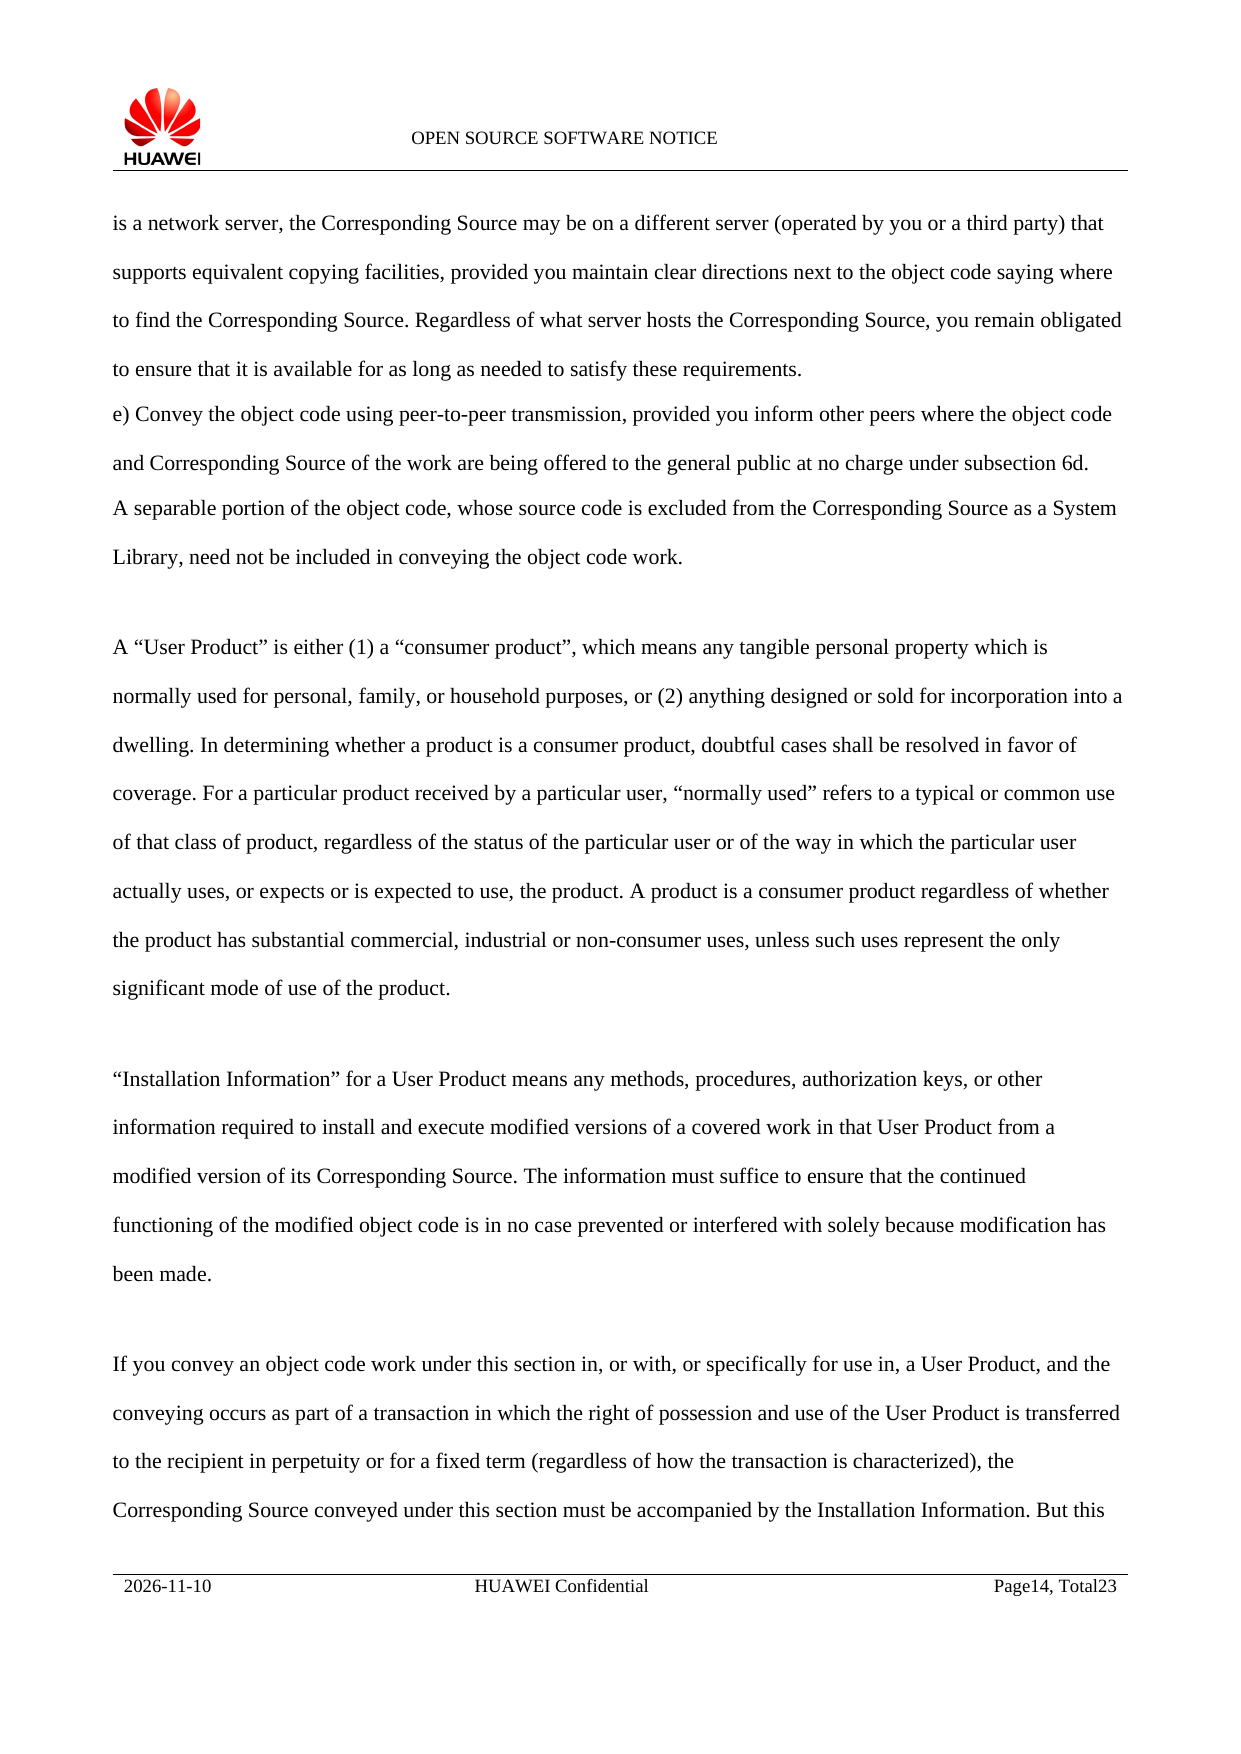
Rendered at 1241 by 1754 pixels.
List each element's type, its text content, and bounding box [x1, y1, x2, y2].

text e) Convey the object code using peer-to-peer transmission, provided you inform other peers where the object code and Corresponding Source of the work are being offered to the general public at no charge under subsection 6d. [112, 398, 1128, 479]
picture [124, 88, 201, 165]
text A “User Product” is either (1) a “consumer product”, which means any tangible personal property which is normally used for personal, family, or household purposes, or (2) anything designed or sold for incorporation into a dwelling. In determining whether a product is a consumer product, doubtful cases shall be resolved in favor of coverage. For a particular product received by a particular user, “normally used” refers to a typical or common use of that class of product, regardless of the status of the particular user or of the way in which the particular user actually uses, or expects or is expected to use, the product. A product is a consumer product regardless of whether the product has substantial commercial, industrial or non-consumer uses, unless such uses represent the only significant mode of use of the product. [112, 631, 1128, 1004]
text “Installation Information” for a User Product means any methods, procedures, authorization keys, or other information required to install and execute modified versions of a covered work in that User Product from a modified version of its Corresponding Source. The information must suffice to ensure that the continued functioning of the modified object code is in no case prevented or interfered with solely because modification has been made. [112, 1062, 1128, 1289]
text A separable portion of the object code, whose source code is excluded from the Corresponding Source as a System Library, need not be included in conveying the object code work. [112, 492, 1128, 573]
